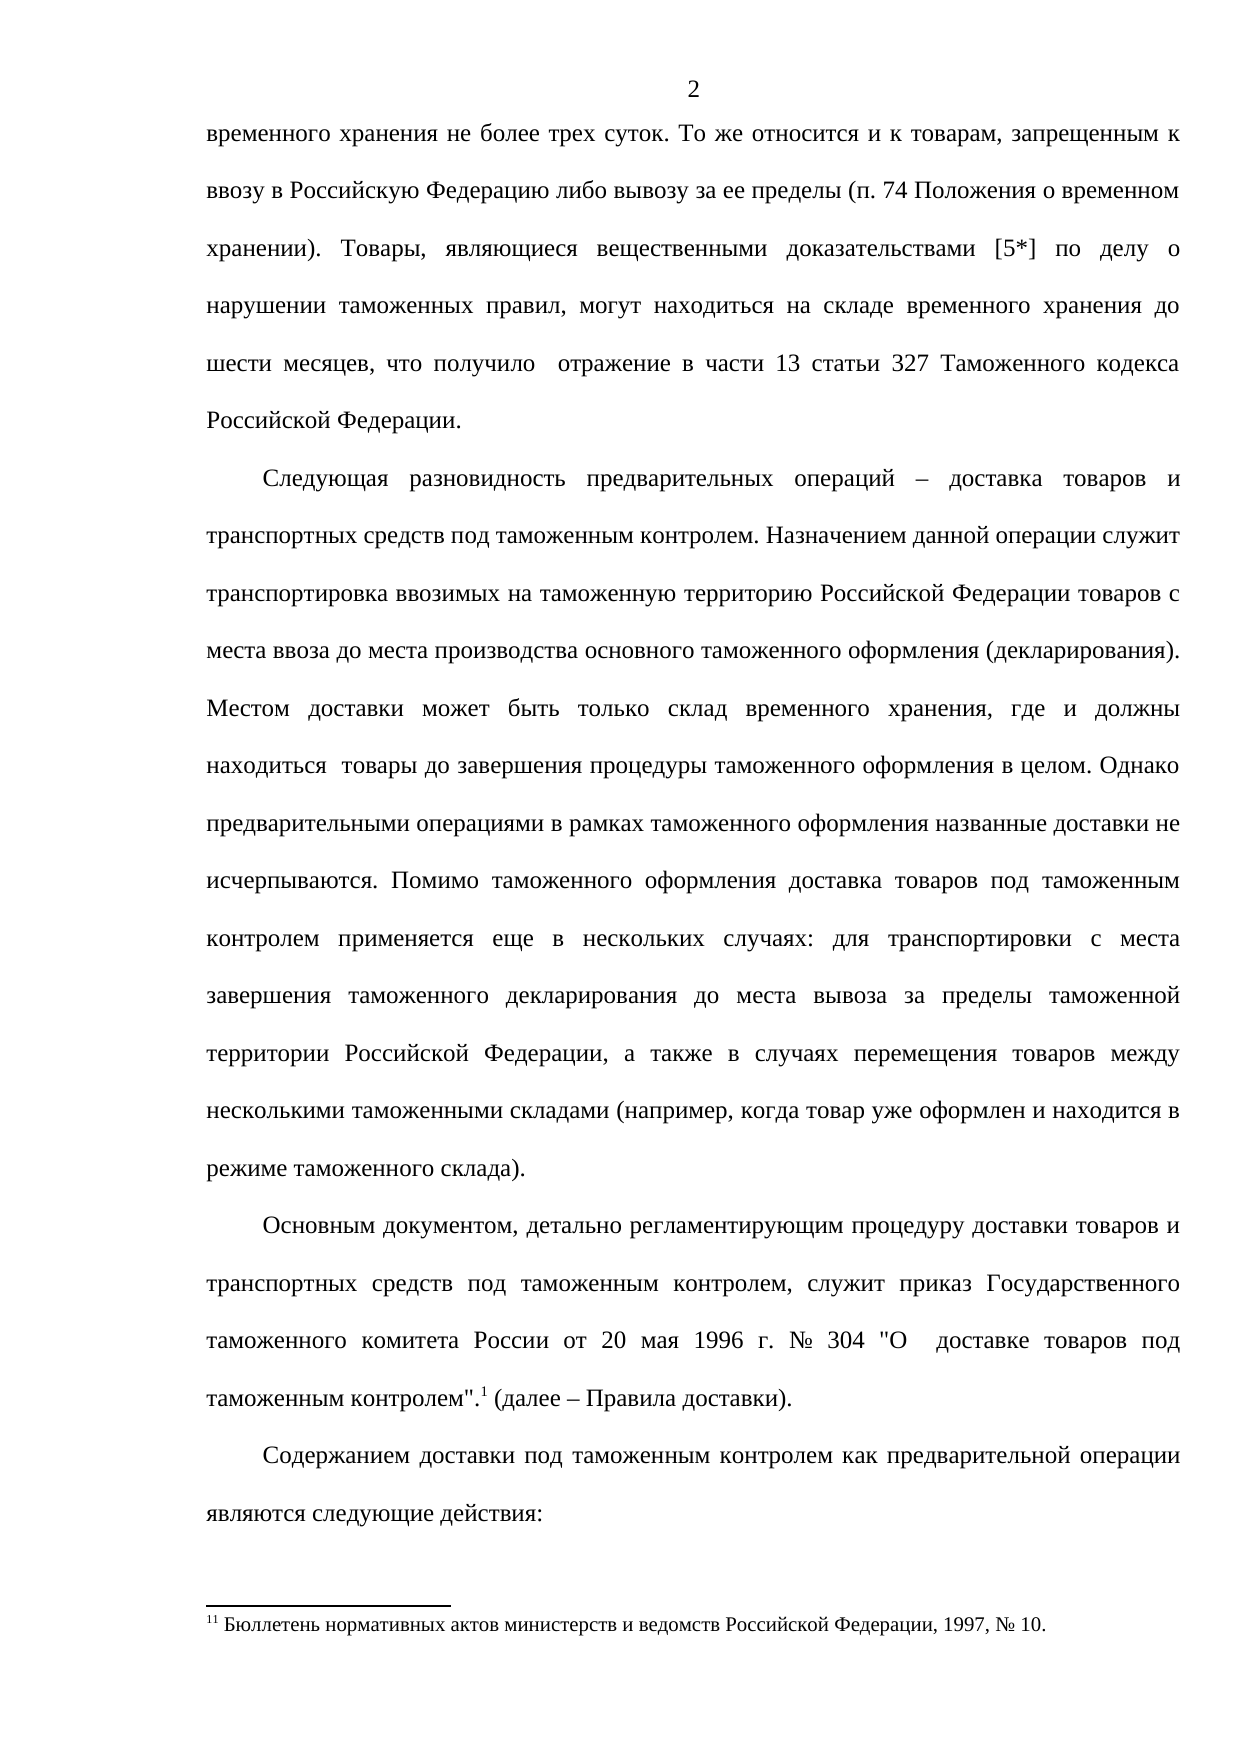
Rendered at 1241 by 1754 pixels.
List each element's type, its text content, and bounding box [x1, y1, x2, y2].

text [206, 118, 1181, 434]
text Содержанием доставки под таможенным контролем как предварительной операции являются следующие действия: [206, 1441, 1181, 1527]
text Основным документом, детально регламентирующим процедуру доставки товаров и транспортных средств под таможенным контролем, служит приказ Государственного таможенного комитета России от 20 мая 1996 г. № 304 "О доставке товаров под таможенным контролем".1 (далее – Правила доставки). [206, 1211, 1181, 1412]
text Следующая разновидность предварительных операций – доставка товаров и транспортных средств под таможенным контролем. Назначением данной операции служит транспортировка ввозимых на таможенную территорию Российской Федерации товаров с места ввоза до места производства основного таможенного оформления (декларирования). Местом доставки может быть только склад временного хранения, где и должны находиться товары до завершения процедуры таможенного оформления в целом. Однако предварительными операциями в рамках таможенного оформления названные доставки не исчерпываются. Помимо таможенного оформления доставка товаров под таможенным контролем применяется еще в нескольких случаях: для транспортировки с места завершения таможенного декларирования до места вывоза за пределы таможенной территории Российской Федерации, а также в случаях перемещения товаров между несколькими таможенными складами (например, когда товар уже оформлен и находится в режиме таможенного склада). [206, 463, 1181, 1182]
